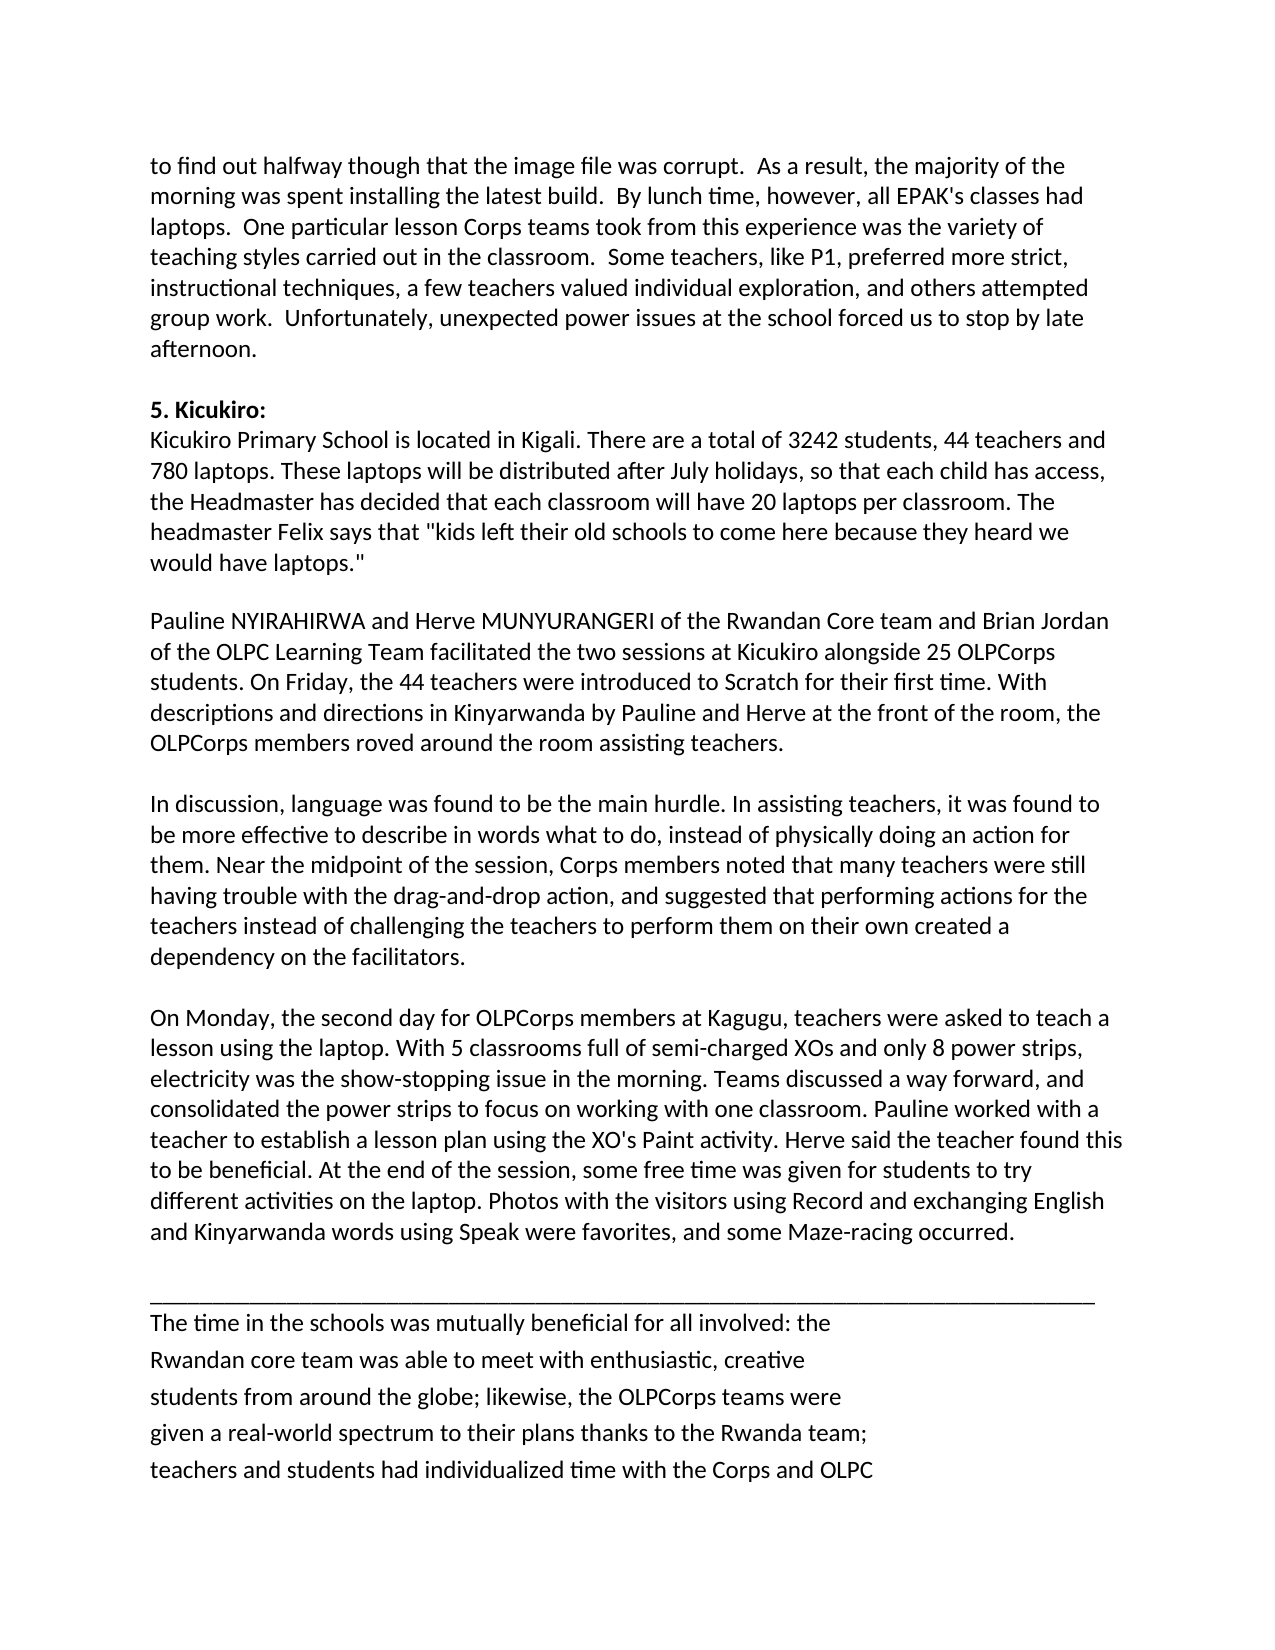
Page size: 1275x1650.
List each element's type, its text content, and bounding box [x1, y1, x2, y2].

text Rwandan core team was able to meet with enthusiastic, creative [150, 1344, 1125, 1374]
text students from around the globe; likewise, the OLPCorps teams were [150, 1381, 1125, 1411]
text The time in the schools was mutually beneficial for all involved: the [150, 1307, 1125, 1338]
text teachers and students had individualized time with the Corps and OLPC [150, 1454, 1125, 1485]
text On Monday, the second day for OLPCorps members at Kagugu, teachers were asked to teach a lesson using the laptop. With 5 classrooms full of semi-charged XOs and only 8 power strips, electricity was the show-stopping issue in the morning. Teams discussed a way forward, and consolidated the power strips to focus on working with one classroom. Pauline worked with a teacher to establish a lesson plan using the XO's Paint activity. Herve said the teacher found this to be beneficial. At the end of the session, some free time was given for students to try different activities on the laptop. Photos with the visitors using Record and exchanging English and Kinyarwanda words using Speak were favorites, and some Maze-racing occurred. [150, 1002, 1125, 1246]
text In discussion, language was found to be the main hurdle. In assisting teachers, it was found to be more effective to describe in words what to do, instead of physically doing an action for them. Near the midpoint of the session, Corps members noted that many teachers were still having trouble with the drag-and-drop action, and suggested that performing actions for the teachers instead of challenging the teachers to perform them on their own created a dependency on the facilitators. [150, 788, 1125, 972]
text 5. Kicukiro: [150, 394, 1125, 425]
text Pauline NYIRAHIRWA and Herve MUNYURANGERI of the Rwandan Core team and Brian Jordan of the OLPC Learning Team facilitated the two sessions at Kicukiro alongside 25 OLPCorps students. On Friday, the 44 teachers were introduced to Scratch for their first time. With descriptions and directions in Kinyarwanda by Pauline and Herve at the front of the room, the OLPCorps members roved around the room assisting teachers. [150, 605, 1125, 758]
text Kicukiro Primary School is located in Kigali. There are a total of 3242 students, 44 teachers and 780 laptops. These laptops will be distributed after July holidays, so that each child has access, the Headmaster has decided that each classroom will have 20 laptops per classroom. The headmaster Felix says that "kids left their old schools to come here because they heard we would have laptops." [150, 425, 1125, 605]
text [150, 150, 1125, 364]
text ____________________________________________________________________________ [150, 1277, 1125, 1307]
text given a real-world spectrum to their plans thanks to the Rwanda team; [150, 1418, 1125, 1448]
